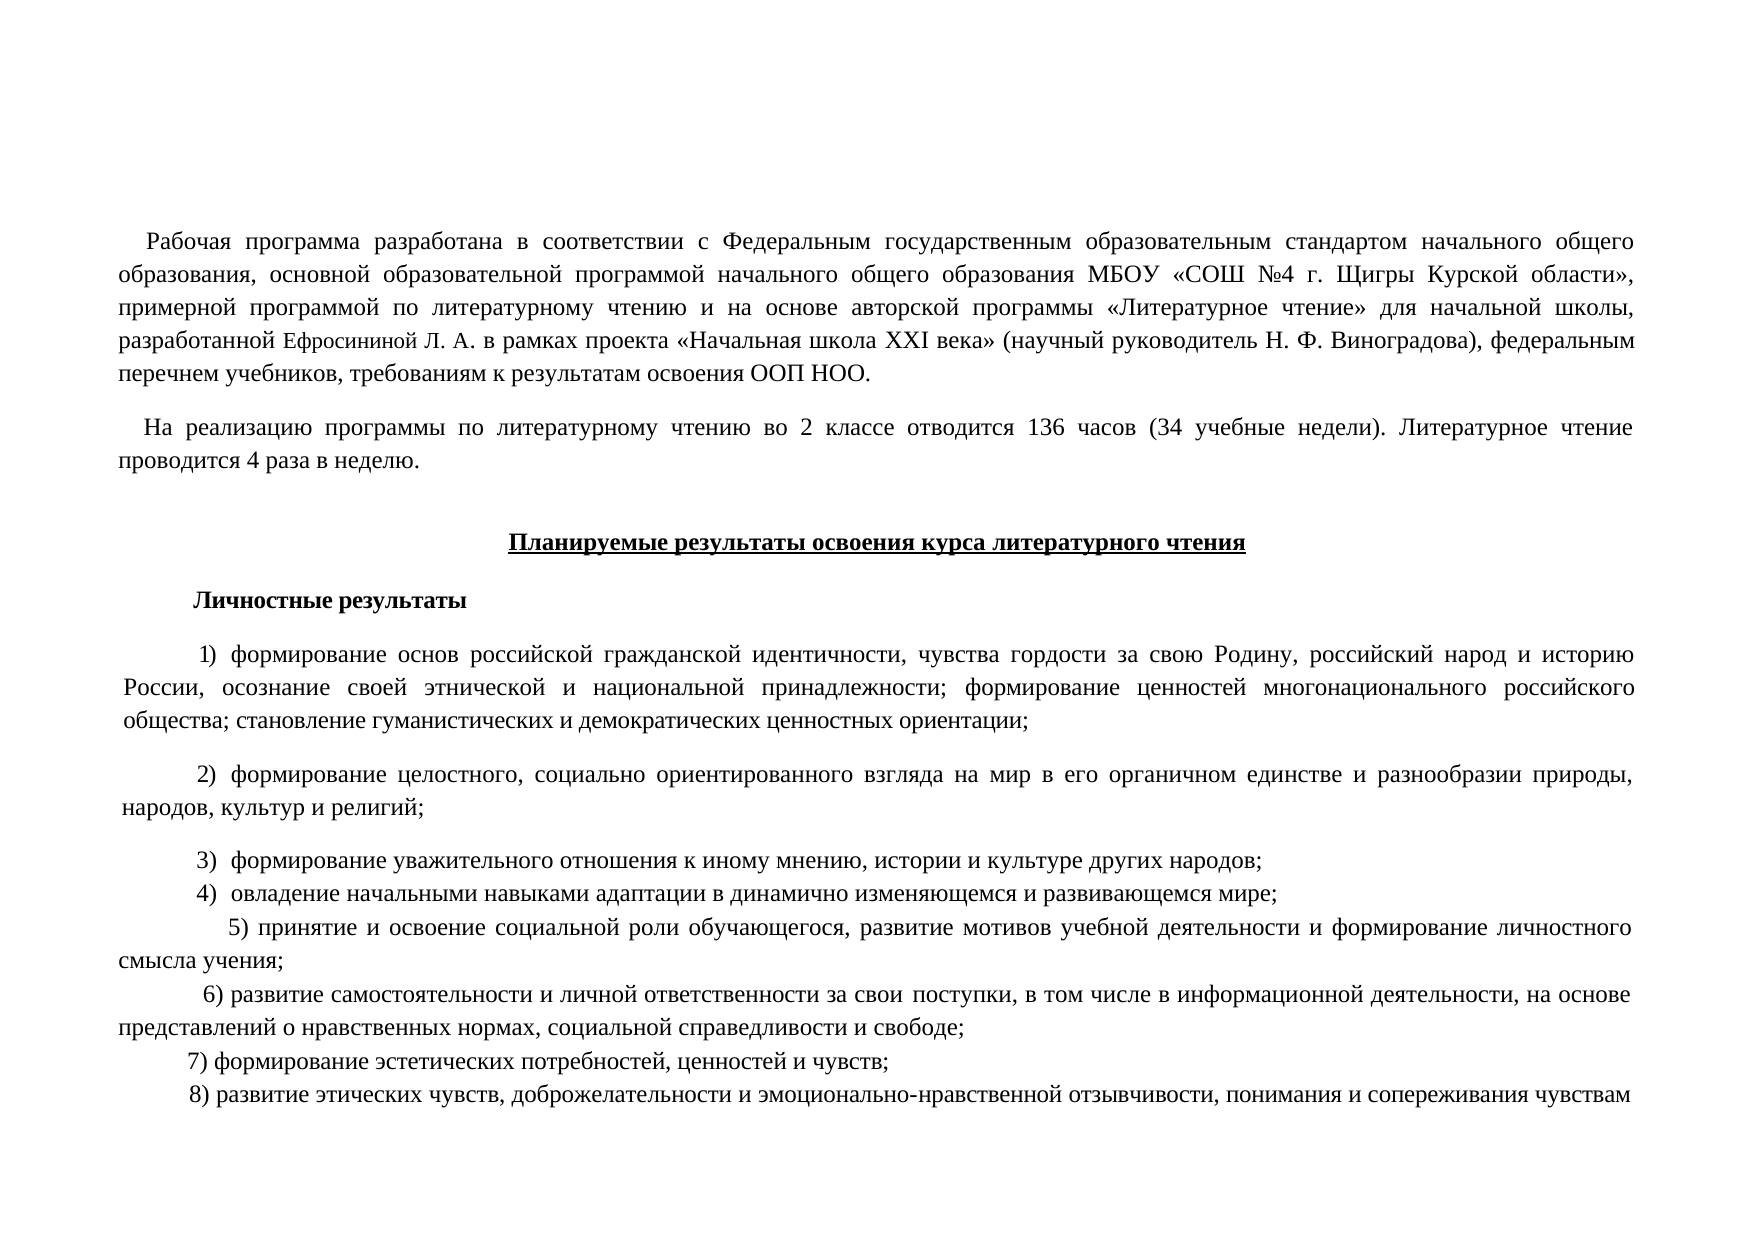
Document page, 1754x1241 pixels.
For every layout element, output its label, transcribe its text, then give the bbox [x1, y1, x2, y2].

text На реализацию программы по литературному чтению во 2 классе отводится 136 часов (34 учебные недели). Литературное чтение проводится 4 раза в неделю. [118, 412, 1636, 473]
text 6) развитие самостоятельности и личной ответственности за свои поступки, в том числе в информационной деятельности, на основе представлений о нравственных нормах, социальной справедливости и свободе; [118, 979, 1632, 1041]
text Личностные результаты [118, 585, 1636, 614]
text 2) формирование целостного, социально ориентированного взгляда на мир в его органичном единстве и разнообразии природы, народов, культур и религий; [122, 759, 1635, 820]
list овладение начальными навыками адаптации в динамично изменяющемся и развивающемся мире; [121, 878, 1633, 907]
text 7) формирование эстетических потребностей, ценностей и чувств; [118, 1046, 1636, 1075]
text 5) принятие и освоение социальной роли обучающегося, развитие мотивов учебной деятельности и формирование личностного смысла учения; [118, 912, 1634, 974]
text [118, 1079, 1631, 1108]
text 1) формирование основ российской гражданской идентичности, чувства гордости за свою Родину, российский народ и историю России, осознание своей этнической и национальной принадлежности; формирование ценностей многонационального российского общества; становление гуманистических и демократических ценностных ориентации; [123, 639, 1635, 733]
list формирование уважительного отношения к иному мнению, истории и культуре других народов; [121, 846, 1633, 874]
text Планируемые результаты освоения курса литературного чтения [118, 527, 1636, 556]
text Рабочая программа разработана в соответствии с Федеральным государственным образовательным стандартом начального общего образования, основной образовательной программой начального общего образования МБОУ «СОШ №4 г. Щигры Курской области», примерной программой по литературному чтению и на основе авторской программы «Литературное чтение» для начальной школы, разработанной Ефросининой Л. А. в рамках проекта «Начальная школа XXI века» (научный руководитель Н. Ф. Виноградова), федеральным перечнем учебников, требованиям к результатам освоения ООП НОО. [118, 226, 1636, 387]
